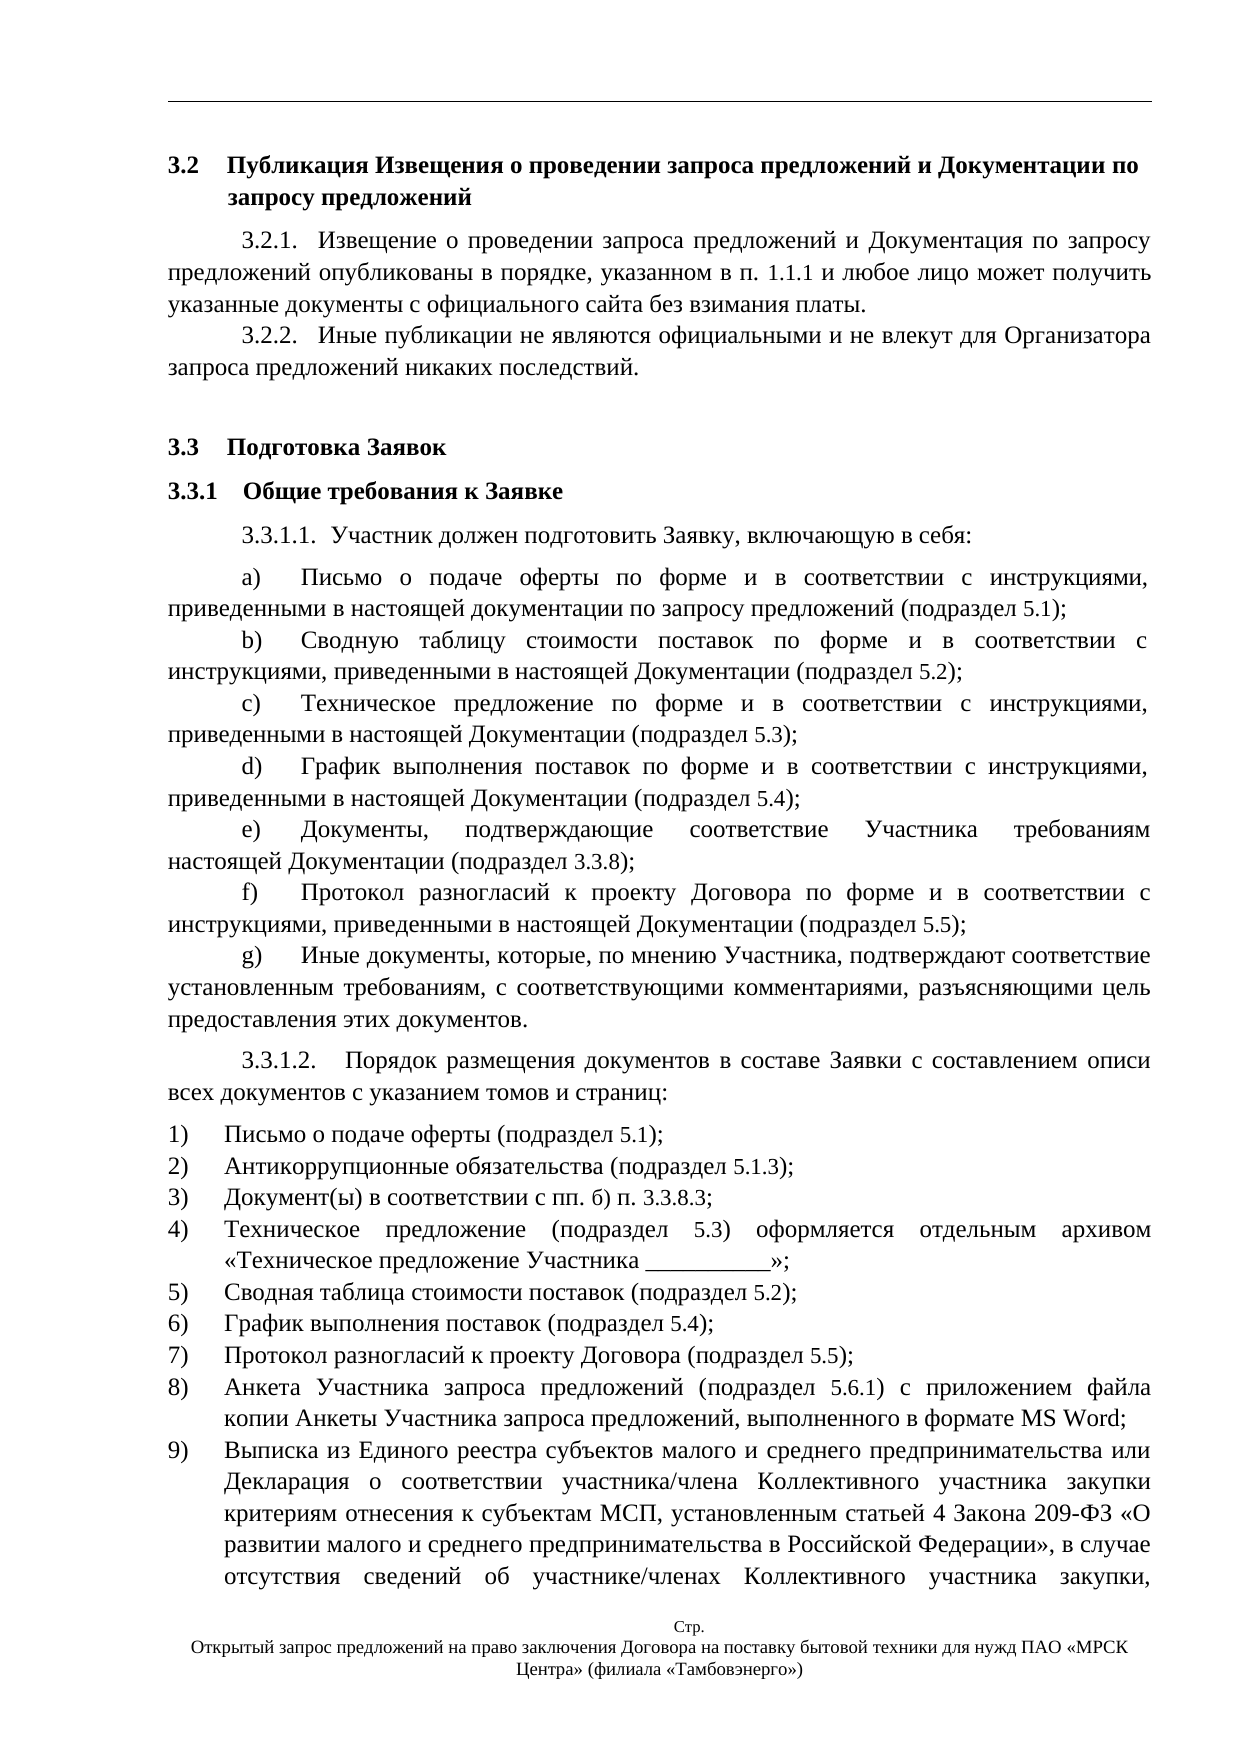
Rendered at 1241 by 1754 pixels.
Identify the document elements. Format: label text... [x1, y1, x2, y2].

subtitle Общие требования к Заявке [168, 476, 1152, 504]
list Иные публикации не являются официальными и не влекут для Организатора запроса предложений никаких последствий. [168, 320, 1152, 381]
subtitle Подготовка Заявок [168, 432, 1152, 460]
list Протокол разногласий к проекту Договора по форме и в соответствии с инструкциями, приведенными в настоящей Документации (подраздел 5.5); [168, 877, 1151, 938]
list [168, 1435, 1152, 1590]
list Документ(ы) в соответствии с пп. б) п. 3.3.8.3; [168, 1182, 1152, 1211]
list Техническое предложение (подраздел 5.3) оформляется отдельным архивом «Техническое предложение Участника __________»; [168, 1214, 1152, 1274]
list Протокол разногласий к проекту Договора (подраздел 5.5); [168, 1340, 1152, 1369]
list График выполнения поставок (подраздел 5.4); [168, 1308, 1152, 1337]
list Иные документы, которые, по мнению Участника, подтверждают соответствие установленным требованиям, с соответствующими комментариями, разъясняющими цель предоставления этих документов. [168, 941, 1152, 1032]
list Письмо о подаче оферты по форме и в соответствии с инструкциями, приведенными в настоящей документации по запросу предложений (подраздел 5.1); [168, 562, 1148, 622]
list Сводную таблицу стоимости поставок по форме и в соответствии с инструкциями, приведенными в настоящей Документации (подраздел 5.2); [168, 625, 1148, 685]
list Анкета Участника запроса предложений (подраздел 5.6.1) с приложением файла копии Анкеты Участника запроса предложений, выполненного в формате MS Word; [168, 1372, 1152, 1432]
list Антикоррупционные обязательства (подраздел 5.1.3); [168, 1151, 1152, 1179]
subtitle Публикация Извещения о проведении запроса предложений и Документации по запросу предложений [168, 150, 1152, 210]
list Сводная таблица стоимости поставок (подраздел 5.2); [168, 1277, 1152, 1306]
list Порядок размещения документов в составе Заявки с составлением описи всех документов с указанием томов и страниц: [168, 1046, 1152, 1106]
list Документы, подтверждающие соответствие Участника требованиям настоящей Документации (подраздел 3.3.8); [168, 814, 1151, 874]
list График выполнения поставок по форме и в соответствии с инструкциями, приведенными в настоящей Документации (подраздел 5.4); [168, 751, 1149, 811]
list Извещение о проведении запроса предложений и Документация по запросу предложений опубликованы в порядке, указанном в п. 1.1.1 и любое лицо может получить указанные документы с официального сайта без взимания платы. [168, 226, 1152, 317]
list Письмо о подаче оферты (подраздел 5.1); [168, 1119, 1152, 1148]
list Техническое предложение по форме и в соответствии с инструкциями, приведенными в настоящей Документации (подраздел 5.3); [168, 688, 1148, 748]
list Участник должен подготовить Заявку, включающую в себя: [168, 520, 1152, 548]
